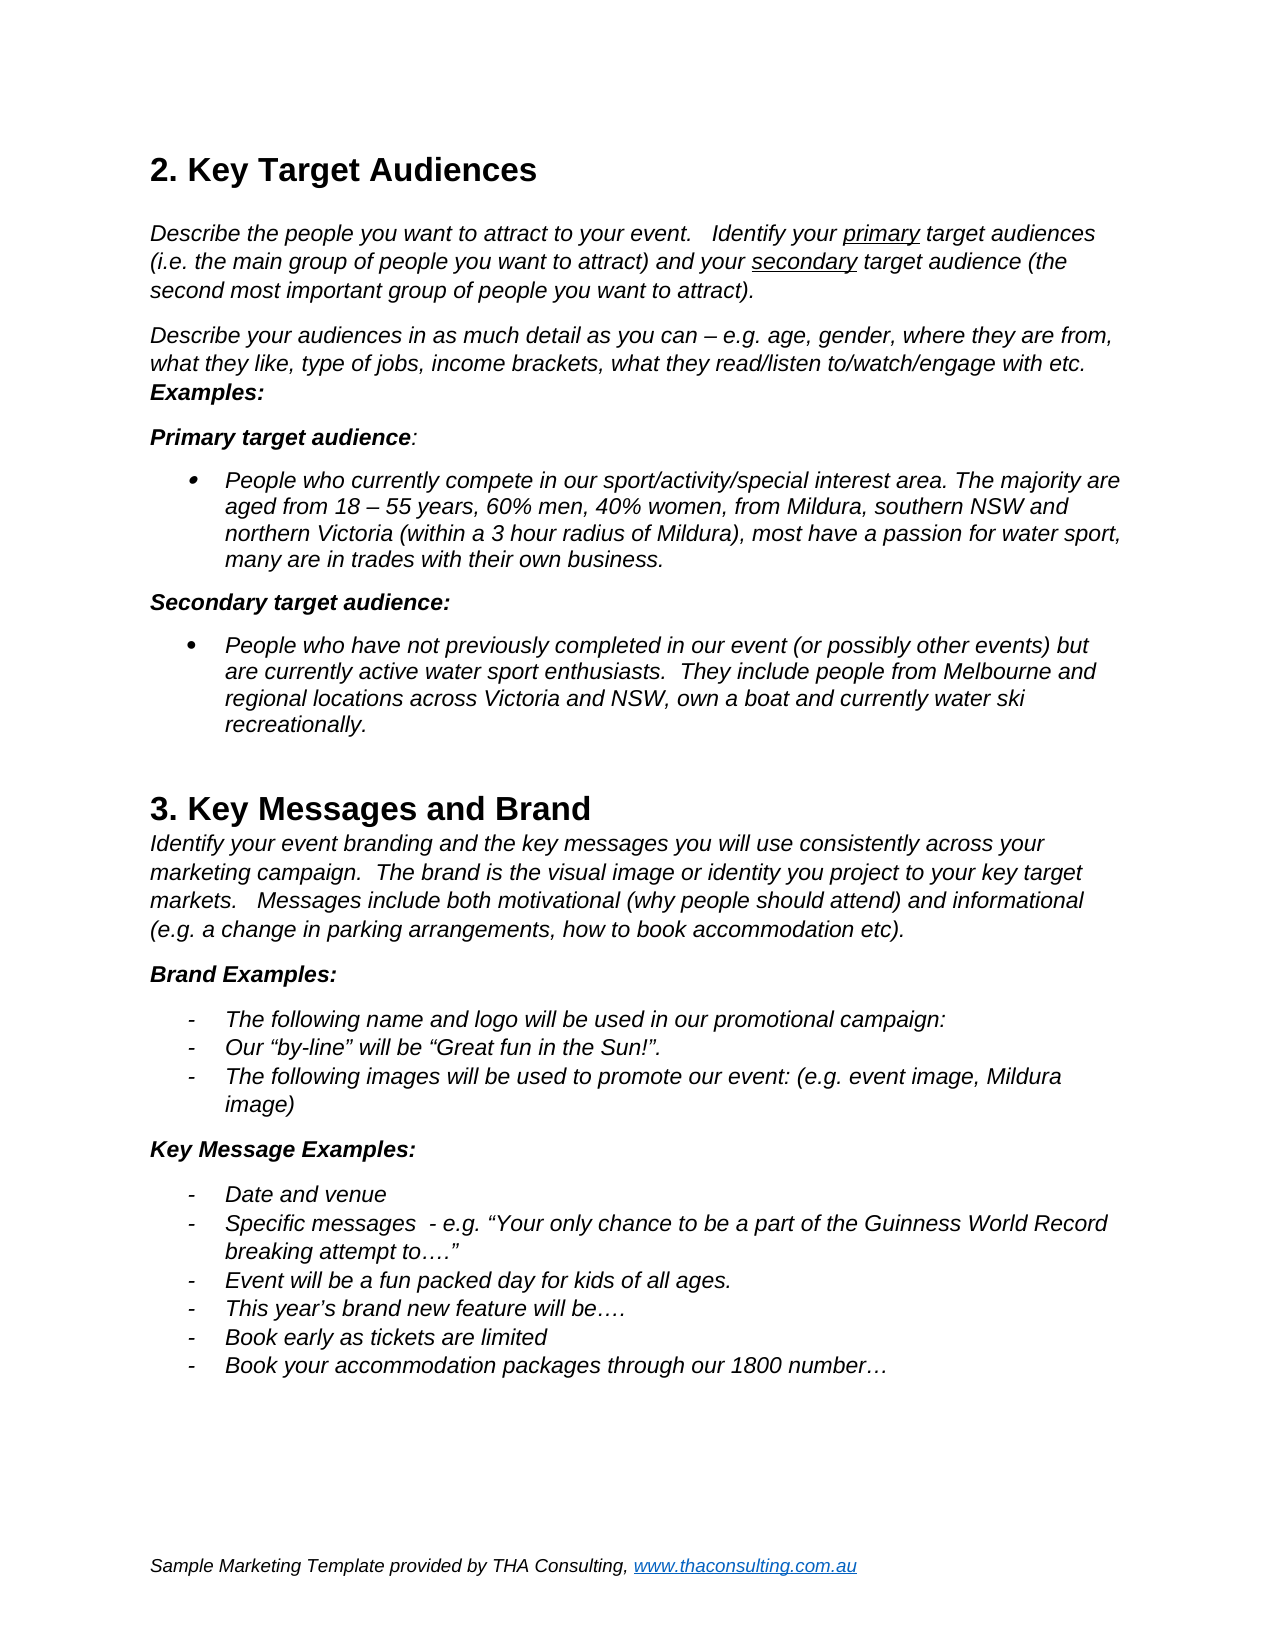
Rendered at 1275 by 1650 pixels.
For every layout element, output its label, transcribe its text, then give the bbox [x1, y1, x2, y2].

list Event will be a fun packed day for kids of all ages. [187, 1267, 1125, 1293]
list The following images will be used to promote our event: (e.g. event image, Mildura image) [187, 1063, 1125, 1117]
list People who currently compete in our sport/activity/special interest area. The majority are aged from 18 – 55 years, 60% men, 40% women, from Mildura, southern NSW and northern Victoria (within a 3 hour radius of Mildura), most have a passion for water sport, many are in trades with their own business. [187, 467, 1125, 572]
text Brand Examples: [150, 961, 1125, 987]
list Our “by-line” will be “Great fun in the Sun!”. [187, 1034, 1125, 1061]
text Identify your event branding and the key messages you will use consistently across your marketing campaign. The brand is the visual image or identity you project to your key target markets. Messages include both motivational (why people should attend) and informational (e.g. a change in parking arrangements, how to book accommodation etc). [150, 830, 1125, 942]
list Specific messages - e.g. “Your only chance to be a part of the Guinness World Record breaking attempt to….” [187, 1210, 1125, 1264]
text Primary target audience: [150, 424, 1125, 450]
text Secondary target audience: [150, 589, 1125, 615]
list Book your accommodation packages through our 1800 number… [187, 1352, 1125, 1378]
text Key Message Examples: [150, 1136, 1125, 1162]
subtitle Key Messages and Brand [150, 789, 1125, 827]
list This year’s brand new feature will be…. [187, 1295, 1125, 1321]
list The following name and logo will be used in our promotional campaign: [187, 1006, 1125, 1032]
list People who have not previously completed in our event (or possibly other events) but are currently active water sport enthusiasts. They include people from Melbourne and regional locations across Victoria and NSW, own a boat and currently water ski recreationally. [187, 632, 1125, 764]
subtitle Key Target Audiences [150, 150, 1125, 188]
text Describe the people you want to attract to your event. Identify your primary target audiences (i.e. the main group of people you want to attract) and your secondary target audience (the second most important group of people you want to attract). [150, 191, 1125, 303]
list Book early as tickets are limited [187, 1323, 1125, 1350]
text Describe your audiences in as much detail as you can – e.g. age, gender, where they are from, what they like, type of jobs, income brackets, what they read/listen to/watch/engage with etc. Examples: [150, 322, 1125, 405]
list Date and venue [187, 1181, 1125, 1208]
